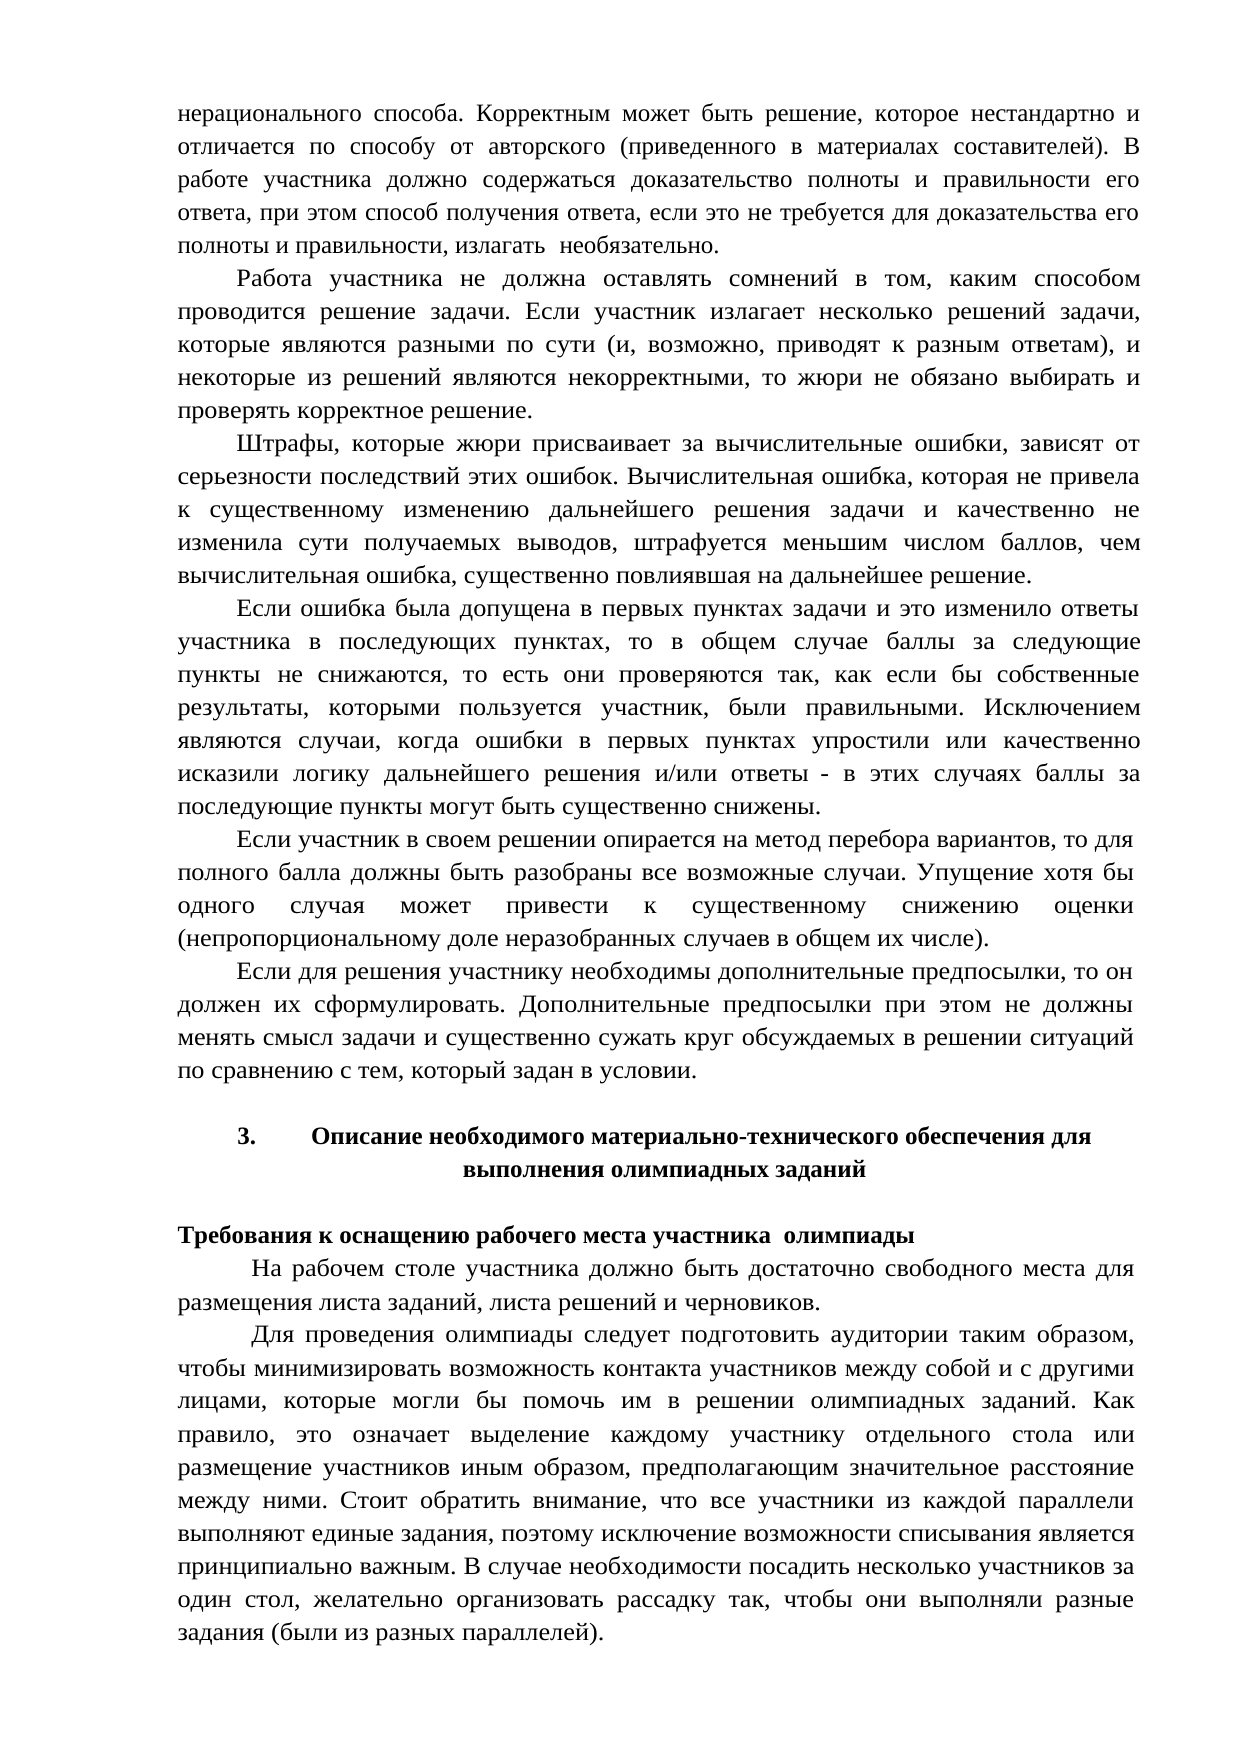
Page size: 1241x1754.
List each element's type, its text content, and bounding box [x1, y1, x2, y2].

text Если для решения участнику необходимы дополнительные предпосылки, то он должен их сформулировать. Дополнительные предпосылки при этом не должны менять смысл задачи и существенно сужать круг обсуждаемых в решении ситуаций по сравнению с тем, который задан в условии. [177, 956, 1134, 1084]
list Для проведения олимпиады следует подготовить аудитории таким образом, чтобы минимизировать возможность контакта участников между собой и с другими лицами, которые могли бы помочь им в решении олимпиадных заданий. Как правило, это означает выделение каждому участнику отдельного стола или размещение участников иным образом, предполагающим значительное расстояние между ними. Стоит обратить внимание, что все участники из каждой параллели выполняют единые задания, поэтому исключение возможности списывания является принципиально важным. В случае необходимости посадить несколько участников за один стол, желательно организовать рассадку так, чтобы они выполняли разные задания (были из разных параллелей). [177, 1319, 1134, 1646]
list На рабочем столе участника должно быть достаточно свободного места для размещения листа заданий, листа решений и черновиков. [177, 1253, 1134, 1315]
list Описание необходимого материально-технического обеспечения для выполнения олимпиадных заданий [177, 1121, 1152, 1183]
text Если участник в своем решении опирается на метод перебора вариантов, то для полного балла должны быть разобраны все возможные случаи. Упущение хотя бы одного случая может привести к существенному снижению оценки (непропорциональному доле неразобранных случаев в общем их числе). [177, 824, 1134, 952]
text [177, 98, 1141, 259]
text Работа участника не должна оставлять сомнений в том, каким способом проводится решение задачи. Если участник излагает несколько решений задачи, которые являются разными по сути (и, возможно, приводят к разным ответам), и некоторые из решений являются некорректными, то жюри не обязано выбирать и проверять корректное решение. [177, 263, 1141, 424]
text Штрафы, которые жюри присваивает за вычислительные ошибки, зависят от серьезности последствий этих ошибок. Вычислительная ошибка, которая не привела к существенному изменению дальнейшего решения задачи и качественно не изменила сути получаемых выводов, штрафуется меньшим числом баллов, чем вычислительная ошибка, существенно повлиявшая на дальнейшее решение. [177, 428, 1141, 589]
text Требования к оснащению рабочего места участника олимпиады [177, 1221, 1152, 1249]
text Если ошибка была допущена в первых пунктах задачи и это изменило ответы участника в последующих пунктах, то в общем случае баллы за следующие пункты не снижаются, то есть они проверяются так, как если бы собственные результаты, которыми пользуется участник, были правильными. Исключением являются случаи, когда ошибки в первых пунктах упростили или качественно исказили логику дальнейшего решения и/или ответы - в этих случаях баллы за последующие пункты могут быть существенно снижены. [177, 593, 1141, 820]
